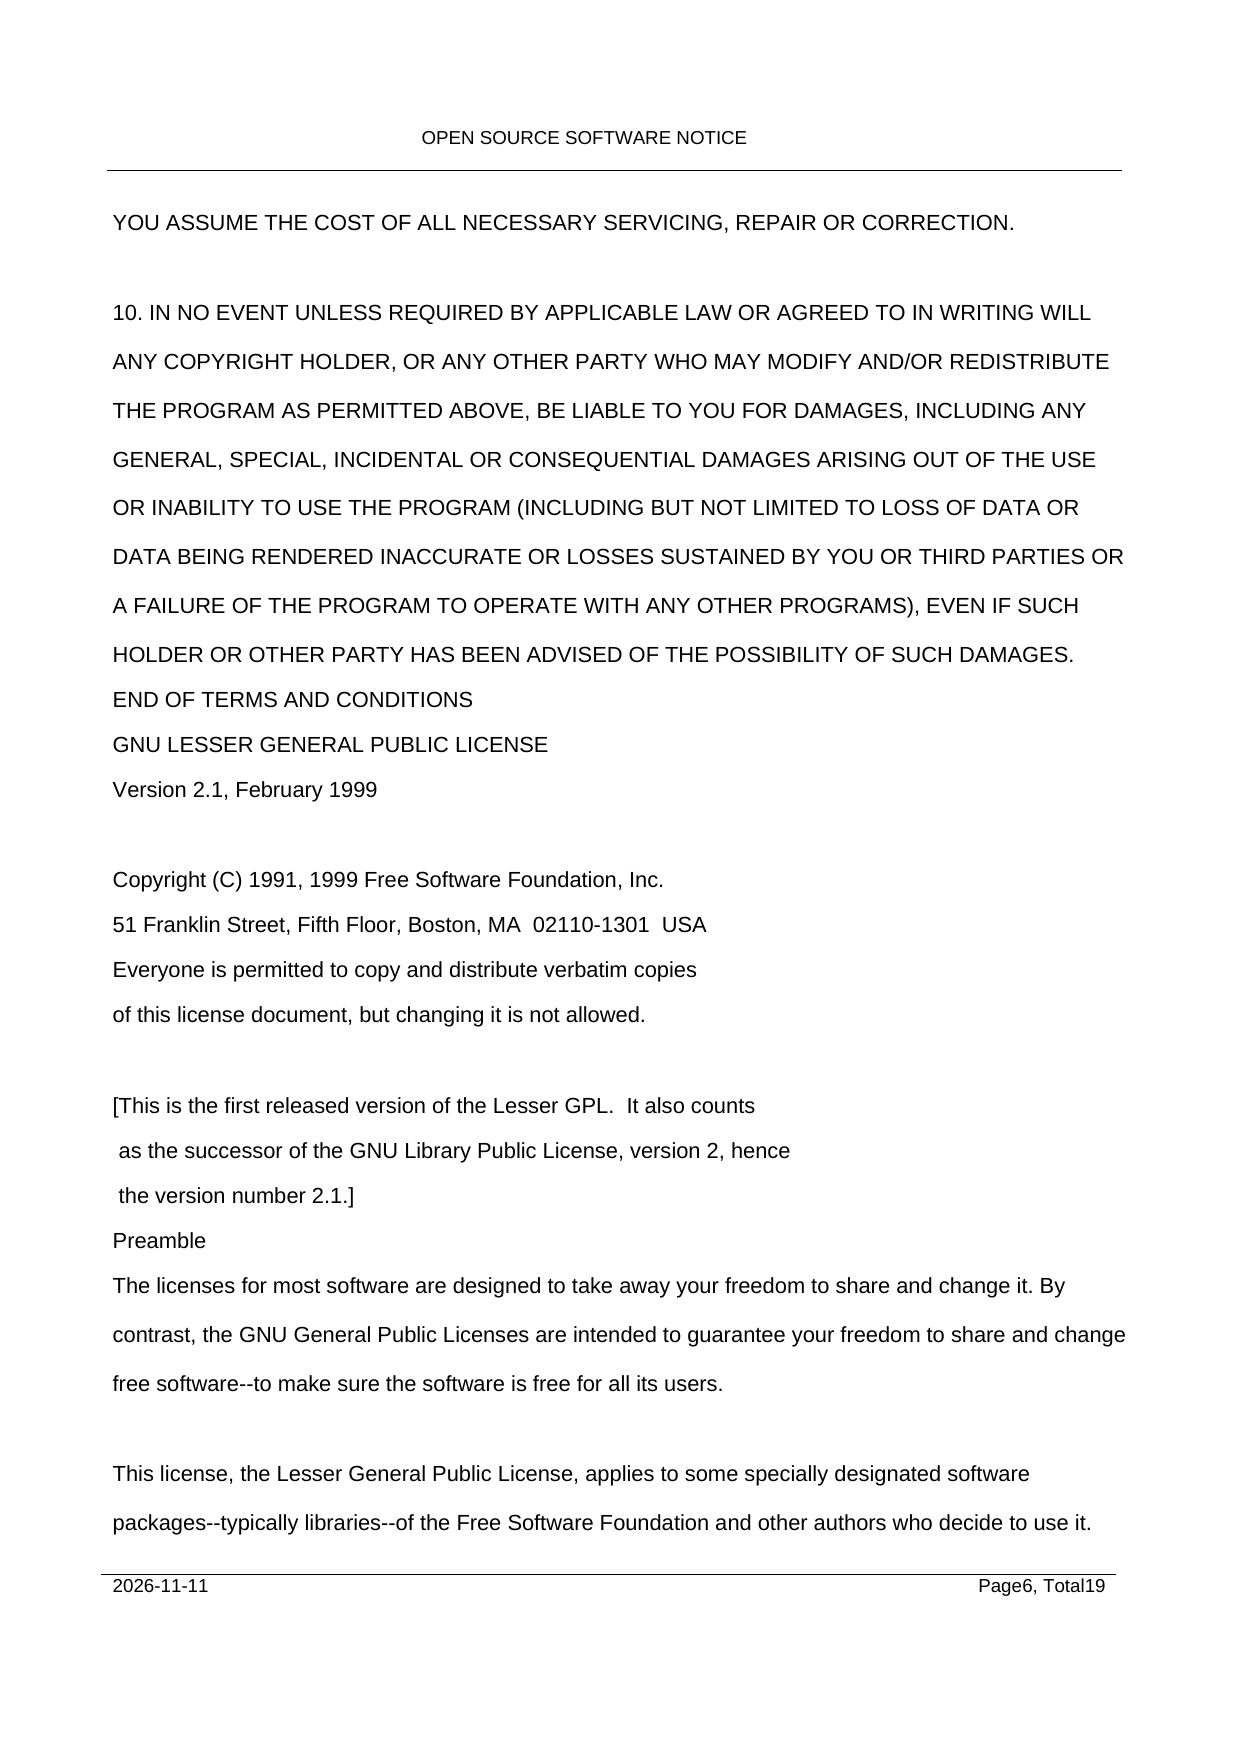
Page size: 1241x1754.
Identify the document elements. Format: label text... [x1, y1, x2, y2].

text of this license document, but changing it is not allowed. [112, 999, 1128, 1031]
text Version 2.1, February 1999 [112, 773, 1128, 806]
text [112, 1457, 1128, 1538]
text as the successor of the GNU Library Public License, version 2, hence [112, 1134, 1128, 1166]
text 10. IN NO EVENT UNLESS REQUIRED BY APPLICABLE LAW OR AGREED TO IN WRITING WILL ANY COPYRIGHT HOLDER, OR ANY OTHER PARTY WHO MAY MODIFY AND/OR REDISTRIBUTE THE PROGRAM AS PERMITTED ABOVE, BE LIABLE TO YOU FOR DAMAGES, INCLUDING ANY GENERAL, SPECIAL, INCIDENTAL OR CONSEQUENTIAL DAMAGES ARISING OUT OF THE USE OR INABILITY TO USE THE PROGRAM (INCLUDING BUT NOT LIMITED TO LOSS OF DATA OR DATA BEING RENDERED INACCURATE OR LOSSES SUSTAINED BY YOU OR THIRD PARTIES OR A FAILURE OF THE PROGRAM TO OPERATE WITH ANY OTHER PROGRAMS), EVEN IF SUCH HOLDER OR OTHER PARTY HAS BEEN ADVISED OF THE POSSIBILITY OF SUCH DAMAGES. [112, 297, 1128, 670]
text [112, 206, 1128, 239]
text Everyone is permitted to copy and distribute verbatim copies [112, 953, 1128, 986]
text GNU LESSER GENERAL PUBLIC LICENSE [112, 728, 1128, 761]
text [This is the first released version of the Lesser GPL. It also counts [112, 1089, 1128, 1121]
text 51 Franklin Street, Fifth Floor, Boston, MA 02110-1301 USA [112, 908, 1128, 941]
text Preamble [112, 1224, 1128, 1257]
text the version number 2.1.] [112, 1179, 1128, 1212]
text Copyright (C) 1991, 1999 Free Software Foundation, Inc. [112, 863, 1128, 896]
text END OF TERMS AND CONDITIONS [112, 683, 1128, 715]
text The licenses for most software are designed to take away your freedom to share and change it. By contrast, the GNU General Public Licenses are intended to guarantee your freedom to share and change free software--to make sure the software is free for all its users. [112, 1269, 1128, 1399]
